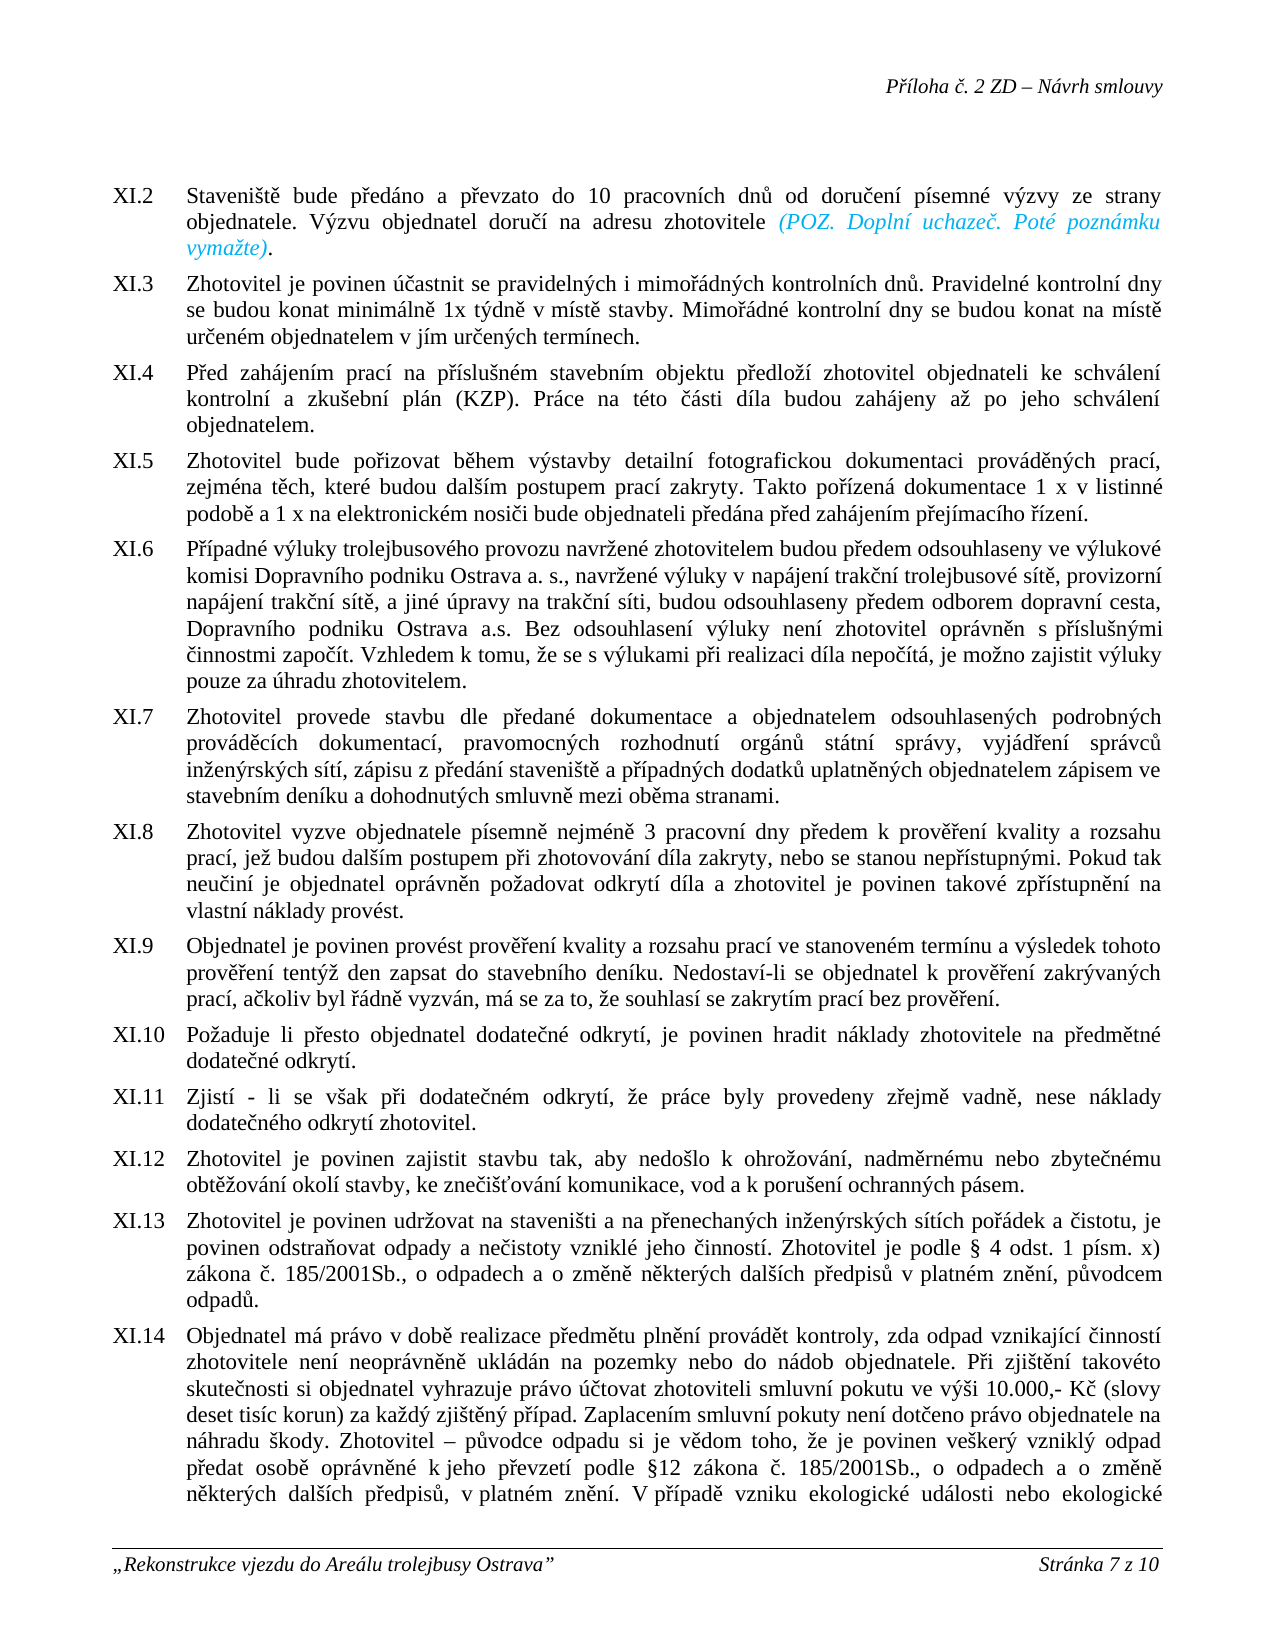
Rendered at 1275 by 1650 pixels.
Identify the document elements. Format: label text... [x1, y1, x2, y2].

list Zhotovitel vyzve objednatele písemně nejméně 3 pracovní dny předem k prověření kvality a rozsahu prací, jež budou dalším postupem při zhotovování díla zakryty, nebo se stanou nepřístupnými. Pokud tak neučiní je objednatel oprávněn požadovat odkrytí díla a zhotovitel je povinen takové zpřístupnění na vlastní náklady provést. [112, 818, 1163, 923]
list Objednatel je povinen provést prověření kvality a rozsahu prací ve stanoveném termínu a výsledek tohoto prověření tentýž den zapsat do stavebního deníku. Nedostaví-li se objednatel k prověření zakrývaných prací, ačkoliv byl řádně vyzván, má se za to, že souhlasí se zakrytím prací bez prověření. [112, 933, 1163, 1012]
list Zhotovitel je povinen účastnit se pravidelných i mimořádných kontrolních dnů. Pravidelné kontrolní dny se budou konat minimálně 1x týdně v místě stavby. Mimořádné kontrolní dny se budou konat na místě určeném objednatelem v jím určených termínech. [112, 270, 1163, 349]
list Zhotovitel je povinen zajistit stavbu tak, aby nedošlo k ohrožování, nadměrnému nebo zbytečnému obtěžování okolí stavby, ke znečišťování komunikace, vod a k porušení ochranných pásem. [112, 1145, 1163, 1198]
list Před zahájením prací na příslušném stavebním objektu předloží zhotovitel objednateli ke schválení kontrolní a zkušební plán (KZP). Práce na této části díla budou zahájeny až po jeho schválení objednatelem. [112, 359, 1163, 438]
list Zhotovitel je povinen udržovat na staveništi a na přenechaných inženýrských sítích pořádek a čistotu, je povinen odstraňovat odpady a nečistoty vzniklé jeho činností. Zhotovitel je podle § 4 odst. 1 písm. x) zákona č. 185/2001Sb., o odpadech a o změně některých dalších předpisů v platném znění, původcem odpadů. [112, 1207, 1163, 1313]
list Případné výluky trolejbusového provozu navržené zhotovitelem budou předem odsouhlaseny ve výlukové komisi Dopravního podniku Ostrava a. s., navržené výluky v napájení trakční trolejbusové sítě, provizorní napájení trakční sítě, a jiné úpravy na trakční síti, budou odsouhlaseny předem odborem dopravní cesta, Dopravního podniku Ostrava a.s. Bez odsouhlasení výluky není zhotovitel oprávněn s příslušnými činnostmi započít. Vzhledem k tomu, že se s výlukami při realizaci díla nepočítá, je možno zajistit výluky pouze za úhradu zhotovitelem. [112, 536, 1163, 694]
list Staveniště bude předáno a převzato do 10 pracovních dnů od doručení písemné výzvy ze strany objednatele. Výzvu objednatel doručí na adresu zhotovitele (POZ. Doplní uchazeč. Poté poznámku vymažte). [112, 182, 1163, 261]
list Zhotovitel provede stavbu dle předané dokumentace a objednatelem odsouhlasených podrobných prováděcích dokumentací, pravomocných rozhodnutí orgánů státní správy, vyjádření správců inženýrských sítí, zápisu z předání staveniště a případných dodatků uplatněných objednatelem zápisem ve stavebním deníku a dohodnutých smluvně mezi oběma stranami. [112, 703, 1163, 808]
list Požaduje li přesto objednatel dodatečné odkrytí, je povinen hradit náklady zhotovitele na předmětné dodatečné odkrytí. [112, 1021, 1163, 1074]
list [112, 1322, 1163, 1507]
list Zhotovitel bude pořizovat během výstavby detailní fotografickou dokumentaci prováděných prací, zejména těch, které budou dalším postupem prací zakryty. Takto pořízená dokumentace 1 x v listinné podobě a 1 x na elektronickém nosiči bude objednateli předána před zahájením přejímacího řízení. [112, 447, 1163, 526]
list Zjistí - li se však při dodatečném odkrytí, že práce byly provedeny zřejmě vadně, nese náklady dodatečného odkrytí zhotovitel. [112, 1083, 1163, 1136]
